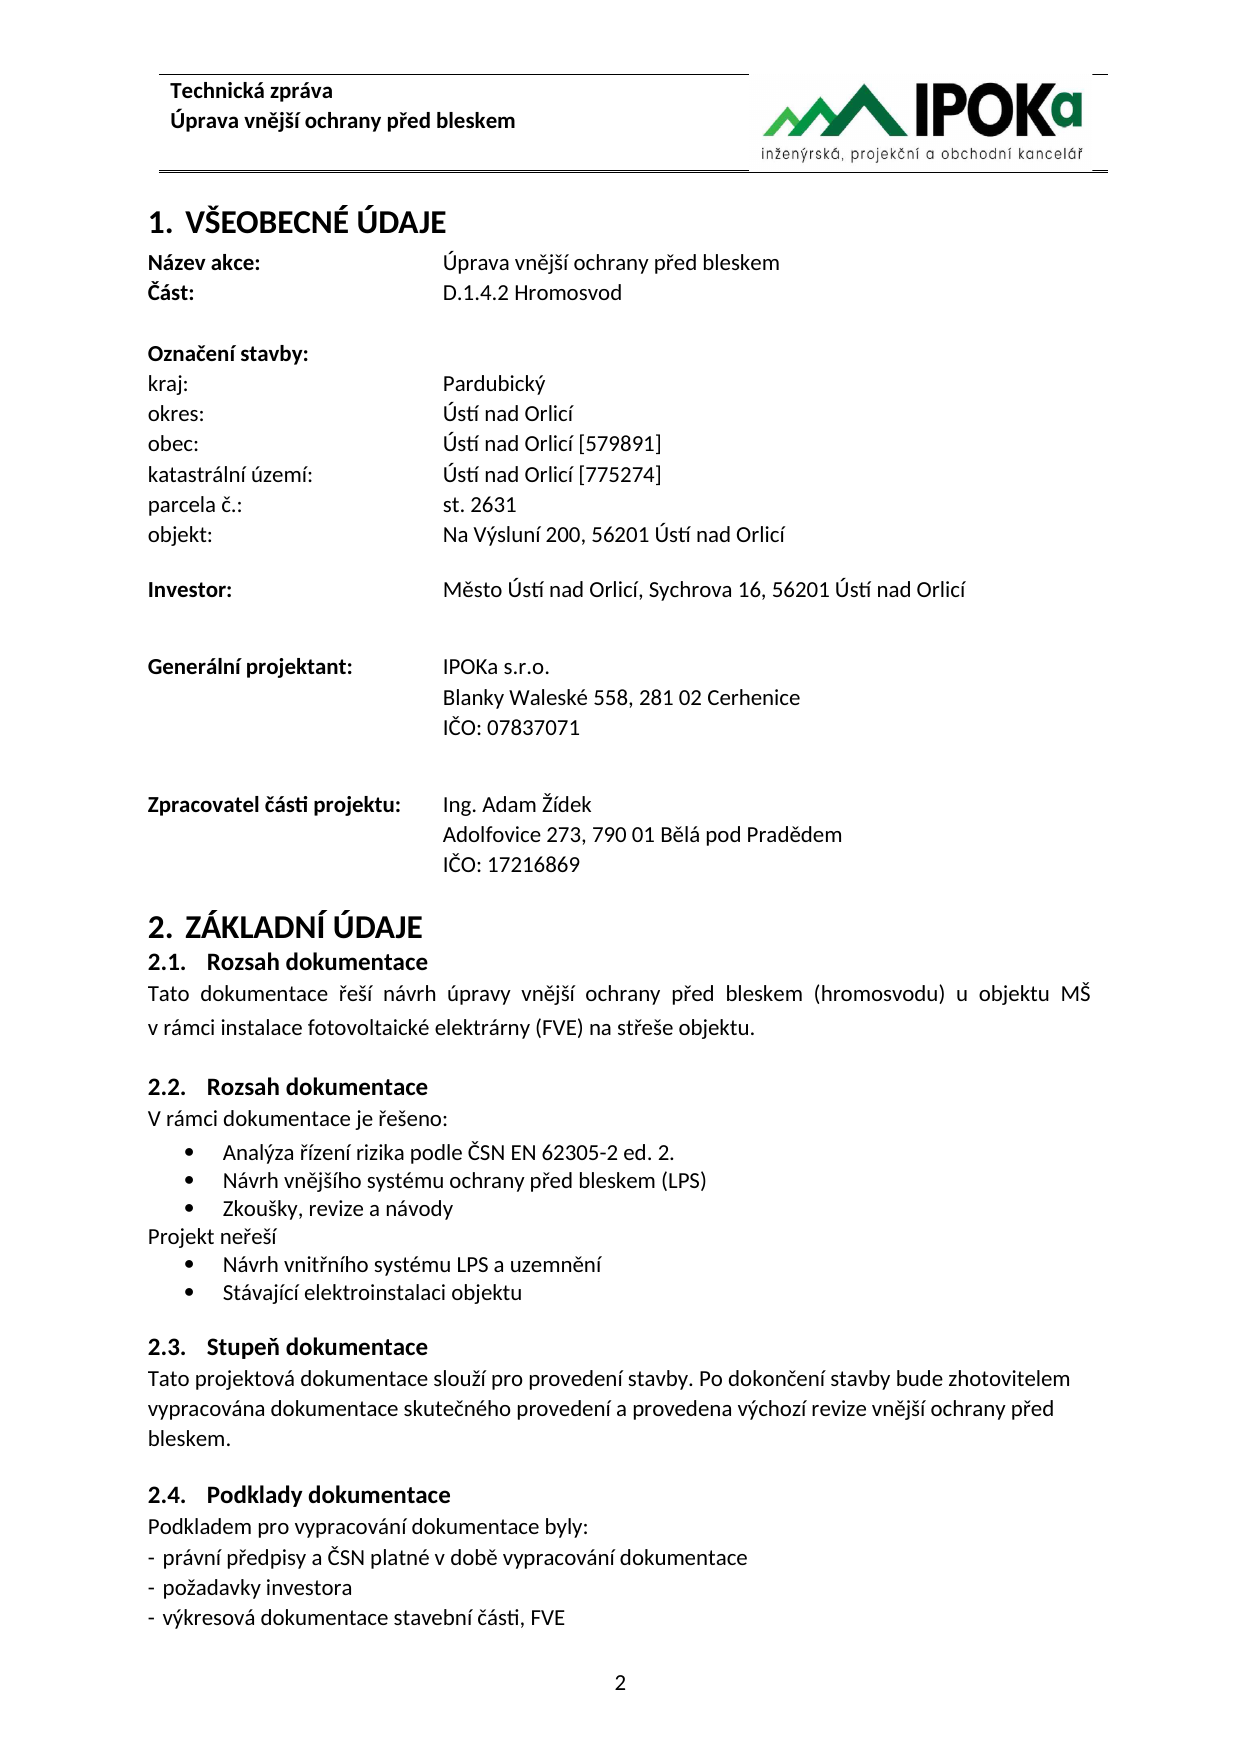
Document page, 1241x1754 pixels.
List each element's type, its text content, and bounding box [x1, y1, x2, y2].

list Analýza řízení rizika podle ČSN EN 62305-2 ed. 2. [185, 1138, 1093, 1166]
text okres: Ústí nad Orlicí [148, 399, 1093, 427]
text Podkladem pro vypracování dokumentace byly: [148, 1512, 1093, 1540]
list Podklady dokumentace [148, 1479, 1093, 1510]
list právní předpisy a ČSN platné v době vypracování dokumentace [148, 1543, 1093, 1571]
list Rozsah dokumentace [148, 946, 1093, 977]
text objekt: Na Výsluní 200, 56201 Ústí nad Orlicí [148, 520, 1093, 548]
text IČO: 17216869 [148, 850, 1093, 878]
text IČO: 07837071 [148, 713, 1093, 741]
text kraj: Pardubický [148, 369, 1093, 397]
text Označení stavby: [148, 339, 1093, 367]
text Blanky Waleské 558, 281 02 Cerhenice [148, 683, 1093, 711]
text Generální projektant: IPOKa s.r.o. [148, 652, 1093, 681]
text Zpracovatel části projektu: Ing. Adam Žídek [148, 790, 1093, 818]
text Investor: Město Ústí nad Orlicí, Sychrova 16, 56201 Ústí nad Orlicí [148, 575, 1093, 603]
list Zkoušky, revize a návody [185, 1194, 1093, 1222]
text Část: D.1.4.2 Hromosvod [148, 278, 1093, 307]
text V rámci dokumentace je řešeno: [148, 1104, 1093, 1132]
picture [749, 74, 1093, 171]
list Návrh vnitřního systému LPS a uzemnění [185, 1250, 1093, 1278]
list požadavky investora [148, 1573, 1093, 1601]
text katastrální území: Ústí nad Orlicí [775274] [148, 460, 1093, 488]
subtitle Všeobecné údaje [148, 201, 1093, 242]
list výkresová dokumentace stavební části, FVE [148, 1603, 1093, 1631]
text Projekt neřeší [148, 1222, 1093, 1250]
list Stávající elektroinstalaci objektu [185, 1278, 1093, 1306]
list Stupeň dokumentace [148, 1331, 1093, 1361]
text parcela č.: st. 2631 [148, 490, 1093, 518]
text obec: Ústí nad Orlicí [579891] [148, 429, 1093, 458]
text Tato projektová dokumentace slouží pro provedení stavby. Po dokončení stavby bude zhotovitelem vypracována dokumentace skutečného provedení a provedena výchozí revize vnější ochrany před bleskem. [148, 1364, 1093, 1452]
text Název akce: Úprava vnější ochrany před bleskem [148, 248, 1093, 276]
subtitle Základní údaje [148, 906, 1093, 946]
list Návrh vnějšího systému ochrany před bleskem (LPS) [185, 1166, 1093, 1194]
text Tato dokumentace řeší návrh úpravy vnější ochrany před bleskem (hromosvodu) u objektu MŠ v rámci instalace fotovoltaické elektrárny (FVE) na střeše objektu. [148, 979, 1093, 1041]
list Rozsah dokumentace [148, 1071, 1093, 1102]
text Adolfovice 273, 790 01 Bělá pod Pradědem [148, 820, 1093, 848]
